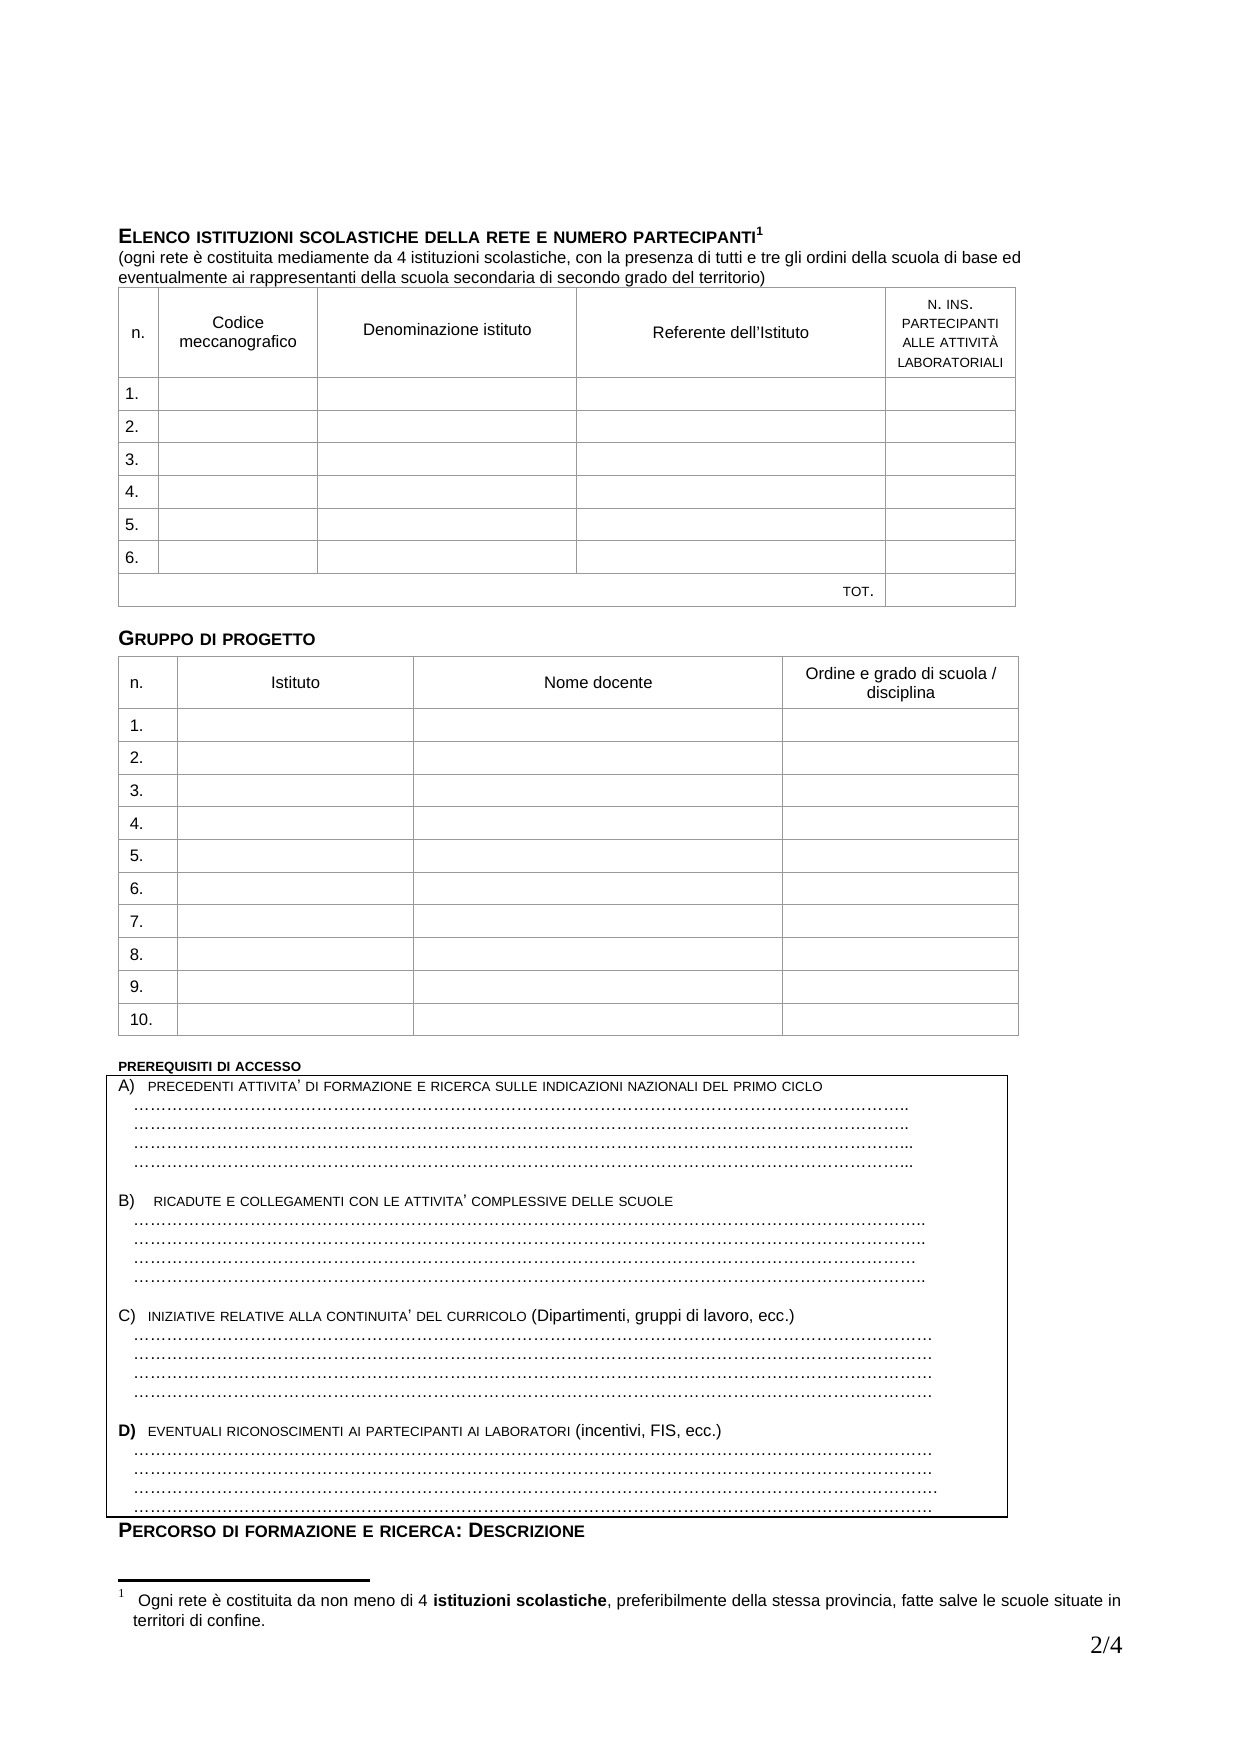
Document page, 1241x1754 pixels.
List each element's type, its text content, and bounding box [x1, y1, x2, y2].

table_cell [783, 840, 1018, 872]
table_cell [178, 873, 413, 904]
table_cell [783, 1004, 1018, 1035]
table_header Referente dell’Istituto [577, 288, 885, 377]
table_cell [783, 938, 1018, 970]
table_cell [159, 541, 317, 573]
table_cell [414, 873, 782, 904]
table_cell [414, 840, 782, 872]
table_cell [178, 971, 413, 1002]
text Percorso di formazione e ricerca: Descrizione [118, 1517, 1122, 1541]
table_cell [119, 938, 177, 970]
table_cell [119, 541, 158, 573]
text Gruppo di progetto [118, 626, 1122, 650]
table_cell [414, 938, 782, 970]
table_cell [178, 938, 413, 970]
table_cell [159, 443, 317, 475]
table_cell [318, 411, 576, 442]
table_cell [783, 905, 1018, 937]
table_cell [178, 709, 413, 741]
table_cell [159, 476, 317, 508]
table_cell [783, 775, 1018, 806]
table_cell [577, 541, 885, 573]
table_cell [577, 476, 885, 508]
table_cell [783, 807, 1018, 839]
table_cell [886, 443, 1015, 475]
table_cell [159, 509, 317, 540]
text prerequisiti di accesso [118, 1055, 1122, 1074]
table_cell [414, 742, 782, 773]
table_header n. [119, 288, 158, 377]
table_cell [577, 443, 885, 475]
table_cell [414, 807, 782, 839]
table_cell [119, 476, 158, 508]
table_cell [318, 378, 576, 409]
table_header Ordine e grado di scuola / disciplina [783, 657, 1018, 708]
table_cell [119, 443, 158, 475]
table_cell tot. [119, 574, 885, 606]
table_cell [119, 807, 177, 839]
table_cell [414, 709, 782, 741]
table_cell [886, 574, 1015, 606]
table_header Codice meccanografico [159, 288, 317, 377]
table_cell [119, 971, 177, 1002]
table_cell [119, 905, 177, 937]
table_cell [577, 378, 885, 409]
table_header n. ins. partecipanti alle attività laboratoriali [886, 288, 1015, 377]
table_cell [886, 541, 1015, 573]
table_cell [414, 1004, 782, 1035]
table_cell [414, 775, 782, 806]
table_cell [178, 1004, 413, 1035]
table_cell [886, 378, 1015, 409]
text Elenco istituzioni scolastiche della rete e numero partecipanti [118, 224, 1122, 248]
table_cell [414, 905, 782, 937]
table_cell [318, 476, 576, 508]
table_cell [178, 775, 413, 806]
table_cell [178, 742, 413, 773]
table_cell [318, 509, 576, 540]
table_cell [886, 509, 1015, 540]
table_cell [119, 411, 158, 442]
table_header n. [119, 657, 177, 708]
table_cell [577, 411, 885, 442]
table_cell [783, 971, 1018, 1002]
table_cell [318, 541, 576, 573]
table_header Denominazione istituto [318, 288, 576, 377]
table_cell [886, 411, 1015, 442]
table_cell [577, 509, 885, 540]
table_cell [178, 840, 413, 872]
table_cell [783, 709, 1018, 741]
table_cell [119, 378, 158, 409]
table_cell [159, 411, 317, 442]
table_cell [119, 1004, 177, 1035]
table_cell [119, 775, 177, 806]
table_cell [783, 873, 1018, 904]
table_cell [119, 742, 177, 773]
table_cell [119, 709, 177, 741]
table_cell [178, 905, 413, 937]
table_cell [318, 443, 576, 475]
table_cell [886, 476, 1015, 508]
table_cell [119, 873, 177, 904]
table_cell [119, 840, 177, 872]
table_header Nome docente [414, 657, 782, 708]
table_cell [159, 378, 317, 409]
table_cell [178, 807, 413, 839]
table_cell [414, 971, 782, 1002]
table_cell [119, 509, 158, 540]
table_header Istituto [178, 657, 413, 708]
table_cell [783, 742, 1018, 773]
table_header precedenti attivita’ di formazione e ricerca sulle indicazioni nazionali del primo ciclo ………………………………………………………………………………………………………………………….. ………………………………………………………………………………………………………………………….. …………………………………………………………………………………………………………………………... …………………………………………………………………………………………………………………………... B) ricadute e collegamenti con le attivita’ complessive delle scuole …………………………………………………………………………………………………………………………….. …………………………………………………………………………………………………………………………….. …………………………………………………………………………………………………………………………… …………………………………………………………………………………………………………………………….. iniziative relative alla continuita’ del curricolo (Dipartimenti, gruppi di lavoro, ecc.) ……………………………………………………………………………………………………………………………… ……………………………………………………………………………………………………………………………… ……………………………………………………………………………………………………………………………… ……………………………………………………………………………………………………………………………… eventuali riconoscimenti ai partecipanti ai laboratori (incentivi, FIS, ecc.) ……………………………………………………………………………………………………………………………… ……………………………………………………………………………………………………………………………… ………………………………………………………………………………………………………………………………. ……………………………………………………………………………………………………………………………… [107, 1076, 1007, 1516]
text (ogni rete è costituita mediamente da 4 istituzioni scolastiche, con la presenza di tutti e tre gli ordini della scuola di base ed eventualmente ai rappresentanti della scuola secondaria di secondo grado del territorio) [118, 248, 1122, 287]
